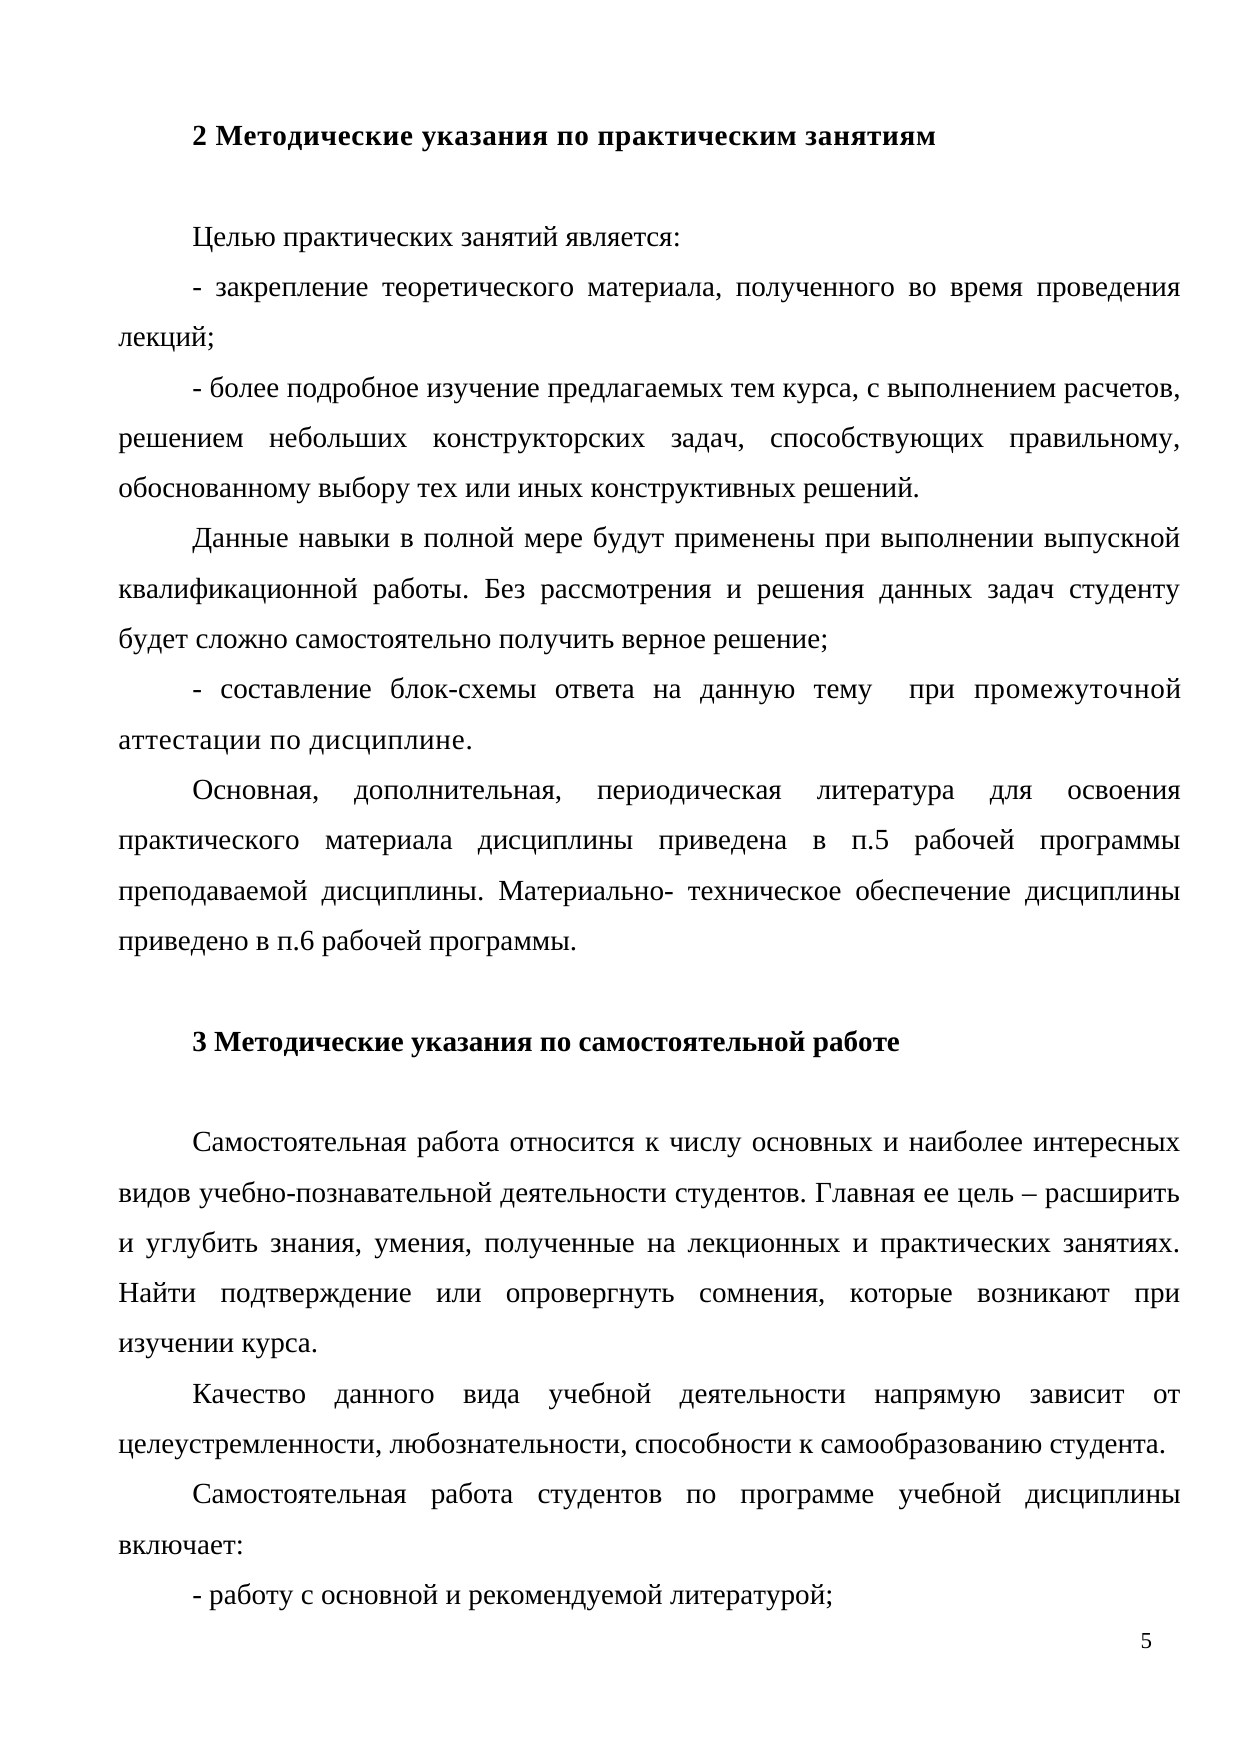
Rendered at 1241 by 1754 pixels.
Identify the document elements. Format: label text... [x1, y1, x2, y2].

text 3 Методические указания по самостоятельной работе [118, 1024, 1181, 1057]
text Качество данного вида учебной деятельности напрямую зависит от целеустремленности, любознательности, способности к самообразованию студента. [118, 1376, 1181, 1460]
text Основная, дополнительная, периодическая литература для освоения практического материала дисциплины приведена в п.5 рабочей программы преподаваемой дисциплины. Материально- техническое обеспечение дисциплины приведено в п.6 рабочей программы. [118, 772, 1181, 957]
text 2 Методические указания по практическим занятиям [118, 118, 1181, 152]
text - закрепление теоретического материала, полученного во время проведения лекций; [118, 269, 1181, 353]
text - более подробное изучение предлагаемых тем курса, с выполнением расчетов, решением небольших конструкторских задач, способствующих правильному, обоснованному выбору тех или иных конструктивных решений. [118, 370, 1181, 504]
text - работу с основной и рекомендуемой литературой; [118, 1577, 1181, 1611]
text Данные навыки в полной мере будут применены при выполнении выпускной квалификационной работы. Без рассмотрения и решения данных задач студенту будет сложно самостоятельно получить верное решение; [118, 521, 1181, 655]
text Самостоятельная работа студентов по программе учебной дисциплины включает: [118, 1477, 1181, 1560]
text - составление блок-схемы ответа на данную тему при промежуточной аттестации по дисциплине. [118, 672, 1181, 755]
text Целью практических занятий является: [118, 219, 1181, 252]
text Самостоятельная работа относится к числу основных и наиболее интересных видов учебно-познавательной деятельности студентов. Главная ее цель – расширить и углубить знания, умения, полученные на лекционных и практических занятиях. Найти подтверждение или опровергнуть сомнения, которые возникают при изучении курса. [118, 1124, 1181, 1359]
